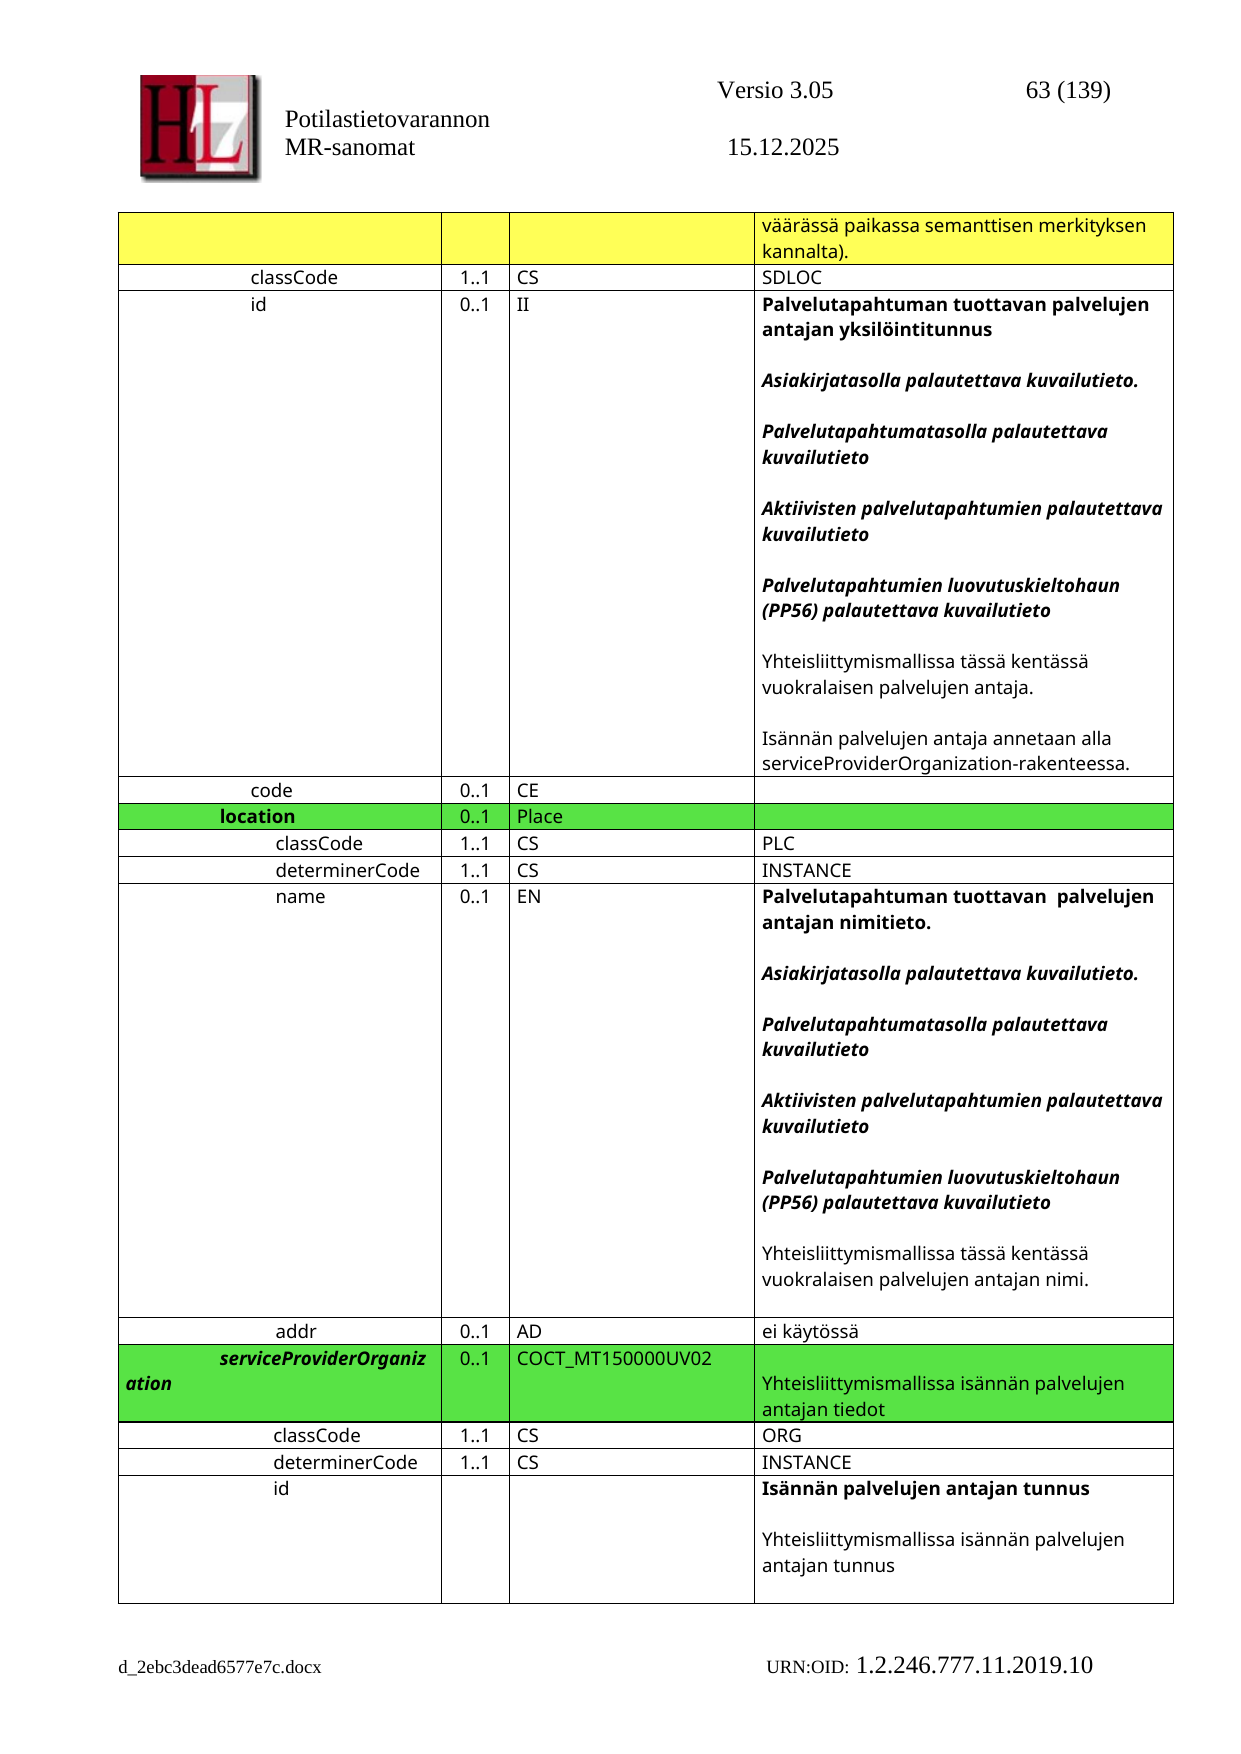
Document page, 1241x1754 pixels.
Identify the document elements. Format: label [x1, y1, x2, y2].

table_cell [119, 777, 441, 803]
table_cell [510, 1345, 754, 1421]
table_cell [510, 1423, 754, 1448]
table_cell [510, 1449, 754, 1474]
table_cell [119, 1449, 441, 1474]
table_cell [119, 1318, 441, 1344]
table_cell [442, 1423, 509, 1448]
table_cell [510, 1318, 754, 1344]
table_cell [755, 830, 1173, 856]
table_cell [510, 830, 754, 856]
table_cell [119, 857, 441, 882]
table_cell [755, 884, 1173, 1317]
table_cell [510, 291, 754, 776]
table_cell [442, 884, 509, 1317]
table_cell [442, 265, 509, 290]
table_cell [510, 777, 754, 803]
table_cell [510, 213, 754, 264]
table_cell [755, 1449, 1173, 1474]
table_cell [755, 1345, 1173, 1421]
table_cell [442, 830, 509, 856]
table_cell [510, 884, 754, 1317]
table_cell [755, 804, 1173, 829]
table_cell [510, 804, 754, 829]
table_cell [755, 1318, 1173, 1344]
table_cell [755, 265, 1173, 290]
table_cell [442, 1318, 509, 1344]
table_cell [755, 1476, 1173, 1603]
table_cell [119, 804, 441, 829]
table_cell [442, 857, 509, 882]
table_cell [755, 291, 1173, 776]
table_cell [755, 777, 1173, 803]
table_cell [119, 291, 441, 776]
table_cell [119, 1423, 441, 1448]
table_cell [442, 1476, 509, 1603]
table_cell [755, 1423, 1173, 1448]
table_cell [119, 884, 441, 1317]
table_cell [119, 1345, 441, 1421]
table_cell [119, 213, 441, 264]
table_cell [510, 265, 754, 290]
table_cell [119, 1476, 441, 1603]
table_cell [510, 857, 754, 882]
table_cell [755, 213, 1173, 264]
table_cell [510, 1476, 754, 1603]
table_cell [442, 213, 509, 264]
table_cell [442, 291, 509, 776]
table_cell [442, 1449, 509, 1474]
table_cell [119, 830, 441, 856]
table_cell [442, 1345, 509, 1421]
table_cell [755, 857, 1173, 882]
picture [140, 75, 263, 183]
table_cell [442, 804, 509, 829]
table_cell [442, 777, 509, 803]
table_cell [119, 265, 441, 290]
